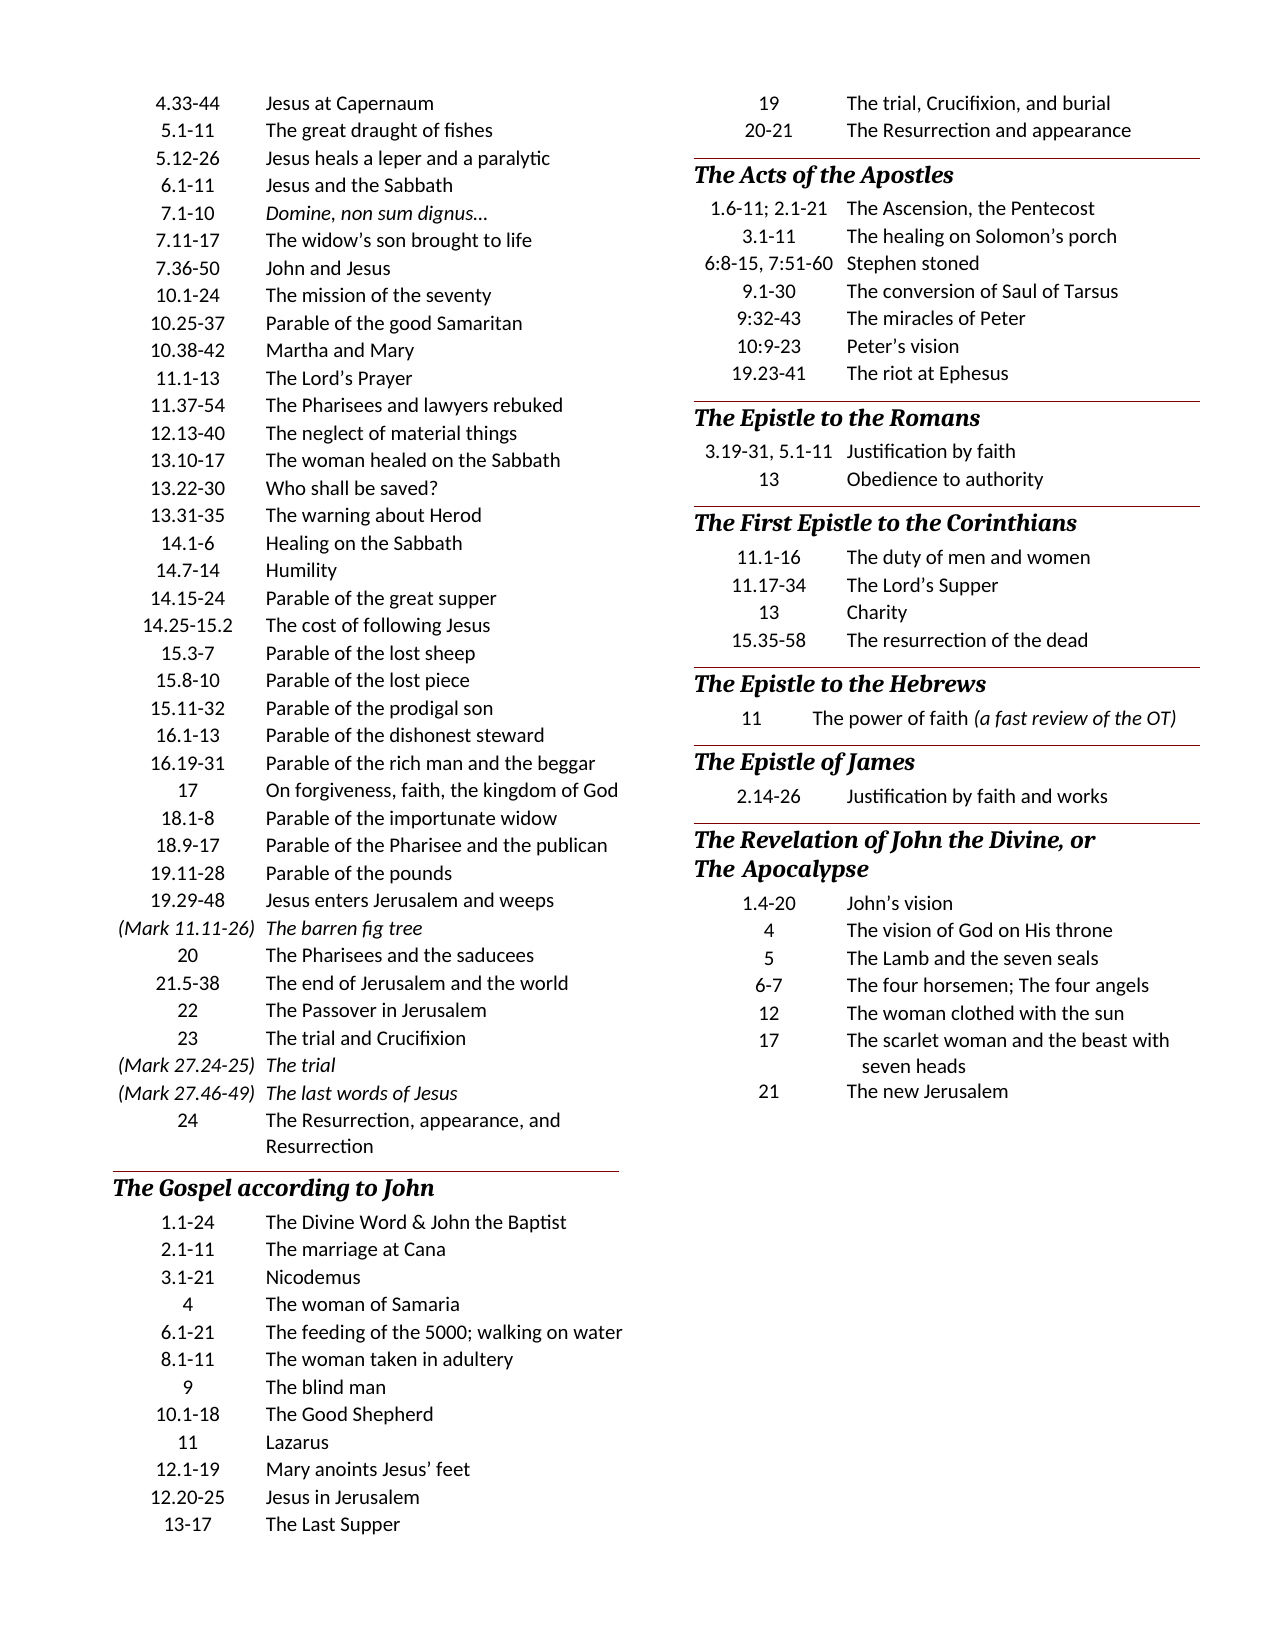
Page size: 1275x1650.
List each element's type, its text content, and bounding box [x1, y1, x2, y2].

table_header 3.19-31, 5.1-11 [694, 439, 844, 466]
table_header 1.1-24 [113, 1209, 262, 1236]
table_cell Jesus and the Sabbath [263, 173, 641, 200]
table_cell 11.37-54 [113, 393, 262, 420]
table_cell The mission of the seventy [263, 283, 641, 310]
table_cell 4.33-44 [113, 90, 262, 117]
table_cell 15.3-7 [113, 640, 262, 667]
table_cell The woman taken in adultery [263, 1346, 641, 1374]
table_cell 14.15-24 [113, 585, 262, 612]
table_cell Parable of the great supper [263, 585, 641, 612]
table_cell The riot at Ephesus [844, 361, 1222, 388]
table_cell Parable of the dishonest steward [263, 723, 641, 750]
table_cell Nicodemus [263, 1264, 641, 1291]
table_cell 6.1-11 [113, 173, 262, 200]
table_cell Who shall be saved? [263, 475, 641, 502]
table_cell 3.1-11 [694, 223, 844, 251]
table_cell 6.1-21 [113, 1319, 262, 1346]
table_cell The woman clothed with the sun [844, 1000, 1222, 1027]
table_cell The Resurrection and appearance [844, 118, 1222, 145]
table_cell Parable of the Pharisee and the publican [263, 833, 641, 860]
table_cell 14.7-14 [113, 558, 262, 585]
table_header 11 [694, 705, 809, 732]
table_cell Peter’s vision [844, 333, 1222, 361]
table_cell 24 [113, 1108, 262, 1158]
table_header 1.6-11; 2.1-21 [694, 196, 844, 223]
table_cell The cost of following Jesus [263, 613, 641, 640]
table_header The power of faith (a fast review of the OT) [809, 705, 1222, 732]
table_cell The four horsemen; The four angels [844, 973, 1222, 1000]
table_cell 7.1-10 [113, 200, 262, 227]
table_cell 21 [694, 1078, 844, 1106]
table_cell Jesus at Capernaum [263, 90, 641, 117]
table_cell Parable of the pounds [263, 860, 641, 887]
table_cell The end of Jerusalem and the world [263, 970, 641, 997]
table_cell Stephen stoned [844, 251, 1222, 278]
table_cell The blind man [263, 1374, 641, 1401]
table_cell The widow’s son brought to life [263, 228, 641, 255]
subtitle The Epistle to the Romans [694, 402, 1200, 432]
table_cell 12.20-25 [113, 1484, 262, 1511]
table_cell 14.1-6 [113, 530, 262, 557]
table_cell The barren fig tree [263, 915, 641, 942]
table_cell Parable of the importunate widow [263, 805, 641, 832]
table_cell 19.23-41 [694, 361, 844, 388]
table_cell 13.10-17 [113, 448, 262, 475]
table_cell 13 [694, 599, 844, 627]
table_cell 20 [113, 943, 262, 970]
table_cell 19 [694, 90, 844, 117]
table_cell 13-17 [113, 1511, 262, 1539]
table_cell 7.11-17 [113, 228, 262, 255]
table_cell The feeding of the 5000; walking on water [263, 1319, 641, 1346]
subtitle The Gospel according to John [112, 1172, 619, 1203]
table_cell The Last Supper [263, 1511, 641, 1539]
table_cell 9 [113, 1374, 262, 1401]
table_cell The trial, Crucifixion, and burial [844, 90, 1222, 117]
table_header Justification by faith [844, 439, 1222, 466]
table_cell 16.1-13 [113, 723, 262, 750]
table_cell 12.1-19 [113, 1456, 262, 1484]
table_cell The conversion of Saul of Tarsus [844, 278, 1222, 306]
table_cell 2.1-11 [113, 1236, 262, 1264]
table_cell 20-21 [694, 118, 844, 145]
table_cell 19.11-28 [113, 860, 262, 887]
table_cell The new Jerusalem [844, 1078, 1222, 1106]
table_cell 10.25-37 [113, 310, 262, 337]
table_cell 19.29-48 [113, 888, 262, 915]
table_cell Parable of the prodigal son [263, 695, 641, 722]
table_cell The Pharisees and lawyers rebuked [263, 393, 641, 420]
subtitle The Epistle of James [694, 746, 1200, 777]
table_cell 6:8-15, 7:51-60 [694, 251, 844, 278]
table_cell 5 [694, 945, 844, 972]
table_cell 12 [694, 1000, 844, 1027]
table_header 1.4-20 [694, 890, 844, 917]
table_cell The Pharisees and the saducees [263, 943, 641, 970]
table_cell 12.13-40 [113, 420, 262, 447]
table_cell 9.1-30 [694, 278, 844, 306]
table_cell 4 [113, 1291, 262, 1319]
table_cell 18.9-17 [113, 833, 262, 860]
table_cell 10:9-23 [694, 333, 844, 361]
table_cell Jesus in Jerusalem [263, 1484, 641, 1511]
table_cell Jesus enters Jerusalem and weeps [263, 888, 641, 915]
table_cell (Mark 27.24-25) [113, 1053, 262, 1080]
table_cell The Lord’s Supper [844, 572, 1222, 599]
table_header Justification by faith and works [844, 783, 1222, 811]
table_cell 3.1-21 [113, 1264, 262, 1291]
table_cell 4 [694, 918, 844, 945]
table_cell 17 [113, 778, 262, 805]
subtitle The Acts of the Apostles [694, 159, 1200, 189]
table_cell 21.5-38 [113, 970, 262, 997]
table_cell Charity [844, 599, 1222, 627]
table_cell 13.22-30 [113, 475, 262, 502]
table_cell Lazarus [263, 1429, 641, 1456]
table_cell The last words of Jesus [263, 1080, 641, 1107]
table_cell 5.1-11 [113, 118, 262, 145]
table_cell 17 [694, 1028, 844, 1078]
table_cell 14.25-15.2 [113, 613, 262, 640]
table_cell 18.1-8 [113, 805, 262, 832]
table_cell The scarlet woman and the beast with seven heads [844, 1028, 1222, 1078]
table_header The Divine Word & John the Baptist [263, 1209, 641, 1236]
table_cell 9:32-43 [694, 306, 844, 333]
table_cell 6-7 [694, 973, 844, 1000]
table_cell Parable of the lost sheep [263, 640, 641, 667]
table_cell 10.1-24 [113, 283, 262, 310]
table_cell Obedience to authority [844, 466, 1222, 494]
table_cell 10.38-42 [113, 338, 262, 365]
table_cell The Resurrection, appearance, and Resurrection [263, 1108, 641, 1158]
table_cell The trial and Crucifixion [263, 1025, 641, 1052]
table_cell (Mark 27.46-49) [113, 1080, 262, 1107]
table_header 11.1-16 [694, 544, 844, 572]
table_cell 8.1-11 [113, 1346, 262, 1374]
table_cell 11 [113, 1429, 262, 1456]
subtitle The Epistle to the Hebrews [694, 668, 1200, 699]
table_cell 5.12-26 [113, 145, 262, 172]
table_cell The healing on Solomon’s porch [844, 223, 1222, 251]
table_cell The marriage at Cana [263, 1236, 641, 1264]
table_cell 15.11-32 [113, 695, 262, 722]
table_cell On forgiveness, faith, the kingdom of God [263, 778, 641, 805]
table_cell The trial [263, 1053, 641, 1080]
table_cell Domine, non sum dignus… [263, 200, 641, 227]
table_header 2.14-26 [694, 783, 844, 811]
table_cell Parable of the good Samaritan [263, 310, 641, 337]
table_cell (Mark 11.11-26) [113, 915, 262, 942]
table_cell The woman healed on the Sabbath [263, 448, 641, 475]
table_cell 11.17-34 [694, 572, 844, 599]
table_cell 23 [113, 1025, 262, 1052]
table_cell 10.1-18 [113, 1401, 262, 1429]
table_cell The vision of God on His throne [844, 918, 1222, 945]
table_header The duty of men and women [844, 544, 1222, 572]
table_cell Jesus heals a leper and a paralytic [263, 145, 641, 172]
subtitle The First Epistle to the Corinthians [694, 507, 1200, 538]
table_cell 7.36-50 [113, 255, 262, 282]
table_cell 16.19-31 [113, 750, 262, 777]
table_cell The Good Shepherd [263, 1401, 641, 1429]
table_cell 15.35-58 [694, 627, 844, 654]
table_cell Healing on the Sabbath [263, 530, 641, 557]
table_cell Parable of the rich man and the beggar [263, 750, 641, 777]
table_cell Mary anoints Jesus’ feet [263, 1456, 641, 1484]
table_cell 13.31-35 [113, 503, 262, 530]
table_cell Humility [263, 558, 641, 585]
table_cell The great draught of fishes [263, 118, 641, 145]
table_cell The resurrection of the dead [844, 627, 1222, 654]
table_cell The warning about Herod [263, 503, 641, 530]
table_cell The Lamb and the seven seals [844, 945, 1222, 972]
table_cell The woman of Samaria [263, 1291, 641, 1319]
table_cell The Passover in Jerusalem [263, 998, 641, 1025]
table_cell The neglect of material things [263, 420, 641, 447]
table_cell 13 [694, 466, 844, 494]
table_cell Martha and Mary [263, 338, 641, 365]
table_cell 15.8-10 [113, 668, 262, 695]
subtitle The Revelation of John the Divine, or The Apocalypse [694, 824, 1200, 884]
table_header The Ascension, the Pentecost [844, 196, 1222, 223]
table_cell Parable of the lost piece [263, 668, 641, 695]
table_cell The Lord’s Prayer [263, 365, 641, 392]
table_cell 11.1-13 [113, 365, 262, 392]
table_cell John and Jesus [263, 255, 641, 282]
table_cell The miracles of Peter [844, 306, 1222, 333]
table_header John’s vision [844, 890, 1222, 917]
table_cell 22 [113, 998, 262, 1025]
